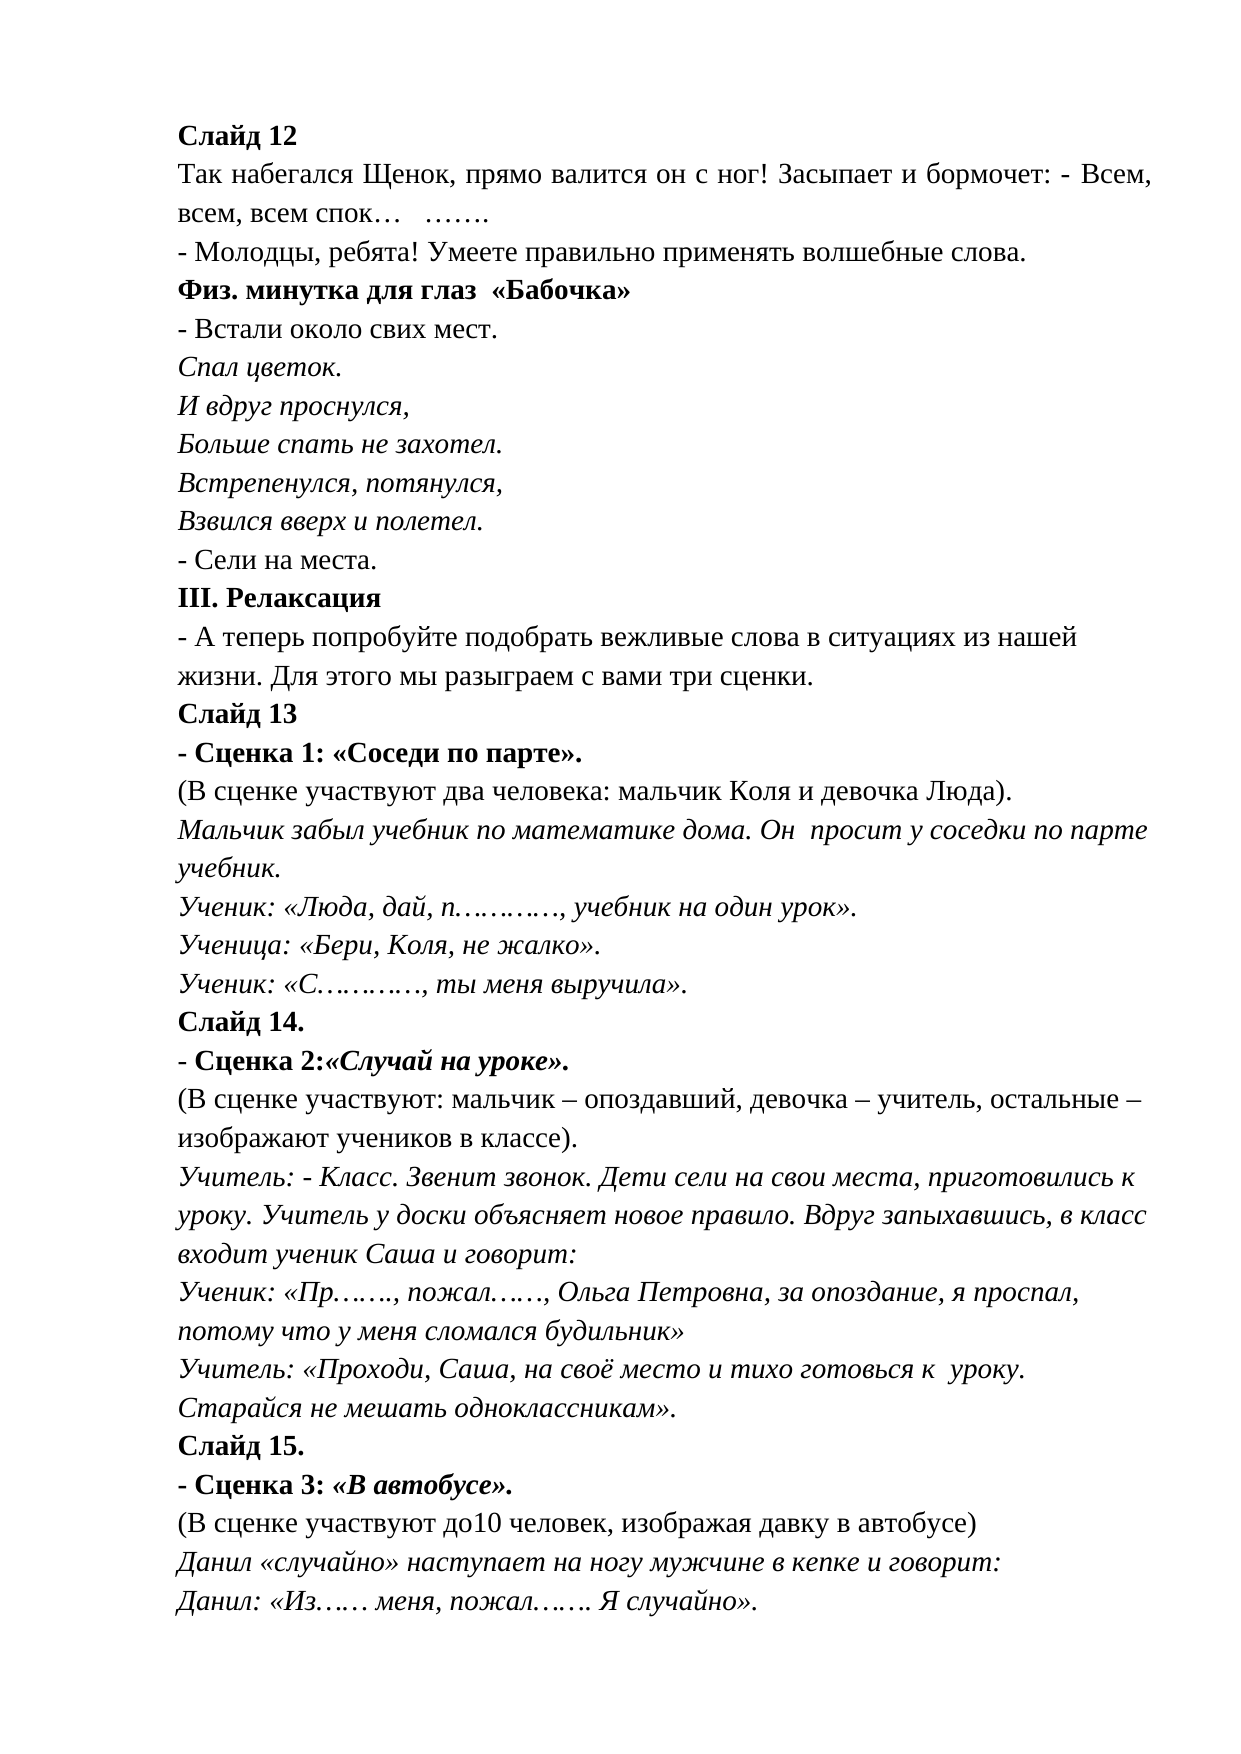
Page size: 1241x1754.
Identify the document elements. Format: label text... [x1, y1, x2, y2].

text Слайд 15. [177, 1428, 1152, 1462]
text Больше спать не захотел. [177, 426, 1152, 460]
text Ученик: «Пр……., пожал……, Ольга Петровна, за опоздание, я проспал, потому что у меня сломался будильник» [177, 1274, 1152, 1346]
text (В сценке участвуют: мальчик – опоздавший, девочка – учитель, остальные – изображают учеников в классе). [177, 1082, 1152, 1154]
text Спал цветок. [177, 349, 1152, 383]
text Слайд 14. [177, 1004, 1152, 1038]
text - Сценка 1: «Соседи по парте». [177, 735, 1152, 768]
text И вдруг проснулся, [177, 388, 1152, 421]
text Слайд 12 [177, 118, 1152, 152]
text Физ. минутка для глаз «Бабочка» [177, 272, 1152, 306]
text Учитель: «Проходи, Саша, на своё место и тихо готовься к уроку. Старайся не мешать одноклассникам». [177, 1351, 1152, 1423]
text - Встали около свих мест. [177, 311, 1152, 344]
text - Сценка 2:«Случай на уроке». [177, 1043, 1152, 1077]
text Данил «случайно» наступает на ногу мужчине в кепке и говорит: [177, 1544, 1152, 1578]
text - Сели на места. [177, 542, 1152, 576]
text Учитель: - Класс. Звенит звонок. Дети сели на свои места, приготовились к уроку. Учитель у доски объясняет новое правило. Вдруг запыхавшись, в класс входит ученик Саша и говорит: [177, 1159, 1152, 1269]
text Слайд 13 [177, 696, 1152, 730]
text Ученица: «Бери, Коля, не жалко». [177, 927, 1152, 961]
text Ученик: «Люда, дай, п…………, учебник на один урок». [177, 889, 1152, 922]
text Встрепенулся, потянулся, [177, 465, 1152, 498]
text Ученик: «С…………, ты меня выручила». [177, 966, 1152, 999]
text Данил: «Из…… меня, пожал……. Я случайно». [177, 1583, 1152, 1616]
text Так набегался Щенок, прямо валится он с ног! Засыпает и бормочет: - Всем, всем, всем спок… ……. [177, 157, 1152, 229]
text (В сценке участвуют два человека: мальчик Коля и девочка Люда). [177, 773, 1152, 807]
text (В сценке участвуют до10 человек, изображая давку в автобусе) [177, 1506, 1152, 1539]
text III. Релаксация [177, 581, 1152, 614]
text - Молодцы, ребята! Умеете правильно применять волшебные слова. [177, 234, 1152, 267]
text - Сценка 3: «В автобусе». [177, 1467, 1152, 1501]
text Взвился вверх и полетел. [177, 503, 1152, 537]
text Мальчик забыл учебник по математике дома. Он просит у соседки по парте учебник. [177, 812, 1152, 884]
text - А теперь попробуйте подобрать вежливые слова в ситуациях из нашей жизни. Для этого мы разыграем с вами три сценки. [177, 619, 1152, 691]
